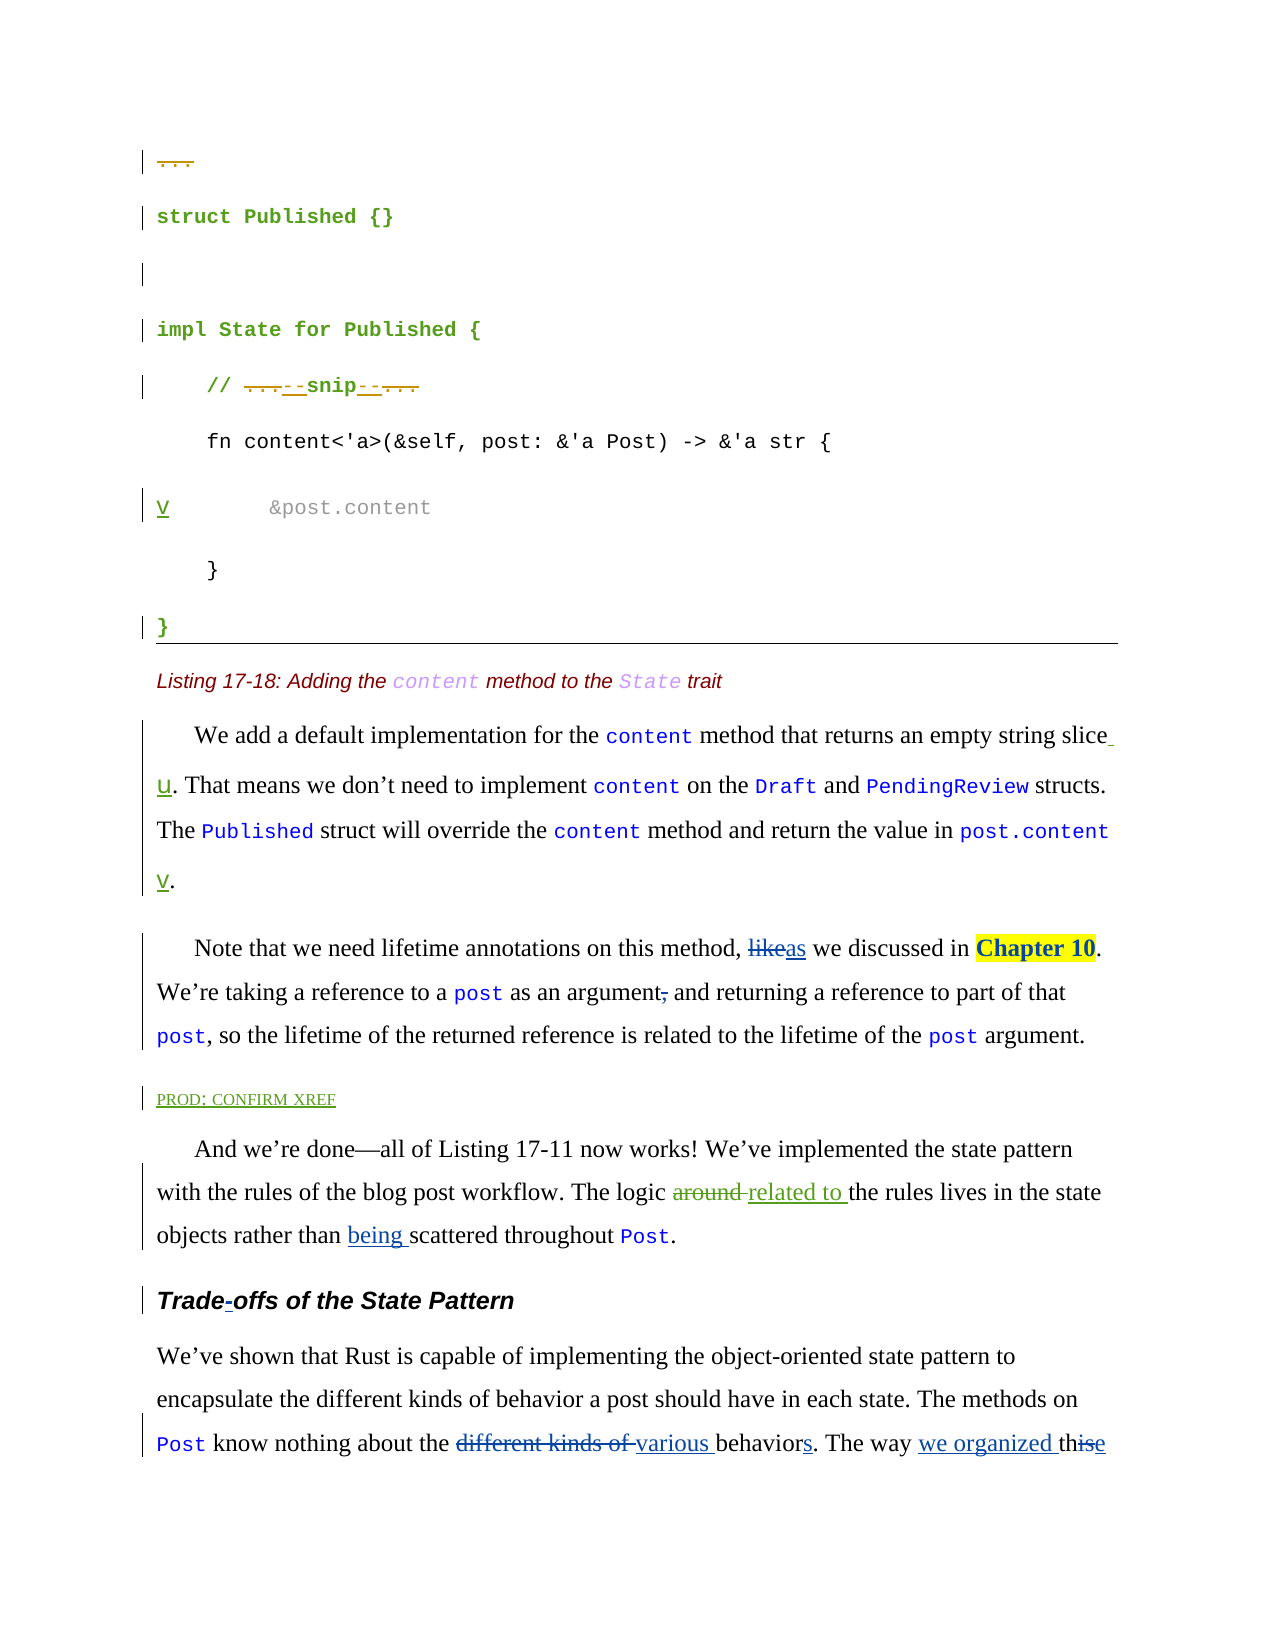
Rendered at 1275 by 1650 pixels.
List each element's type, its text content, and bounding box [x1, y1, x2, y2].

text impl State for Published { [156, 319, 1118, 342]
text } [156, 559, 1118, 583]
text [156, 1341, 1118, 1457]
text &post.content [156, 487, 1118, 522]
text struct Published {} [156, 206, 1118, 230]
list Listing 17-18: Adding the content method to the State trait [156, 669, 1118, 694]
text And we’re done—all of Listing 17-11 now works! We’ve implemented the state pattern with the rules of the blog post workflow. The logic the rules lives in the state objects rather than scattered throughout Post. [156, 1134, 1118, 1250]
text We add a default implementation for the content method that returns an empty string slice. That means we don’t need to implement content on the Draft and PendingReview structs. The Published struct will override the content method and return the value in post.content. [156, 720, 1118, 896]
text Note that we need lifetime annotations on this method, we discussed in Chapter 10. We’re taking a reference to a post as an argument and returning a reference to part of that post, so the lifetime of the returned reference is related to the lifetime of the post argument. [156, 933, 1118, 1050]
text Tradeoffs of the State Pattern [156, 1286, 1118, 1314]
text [156, 431, 1118, 455]
text // snip [156, 375, 1118, 399]
text } [156, 616, 1118, 643]
